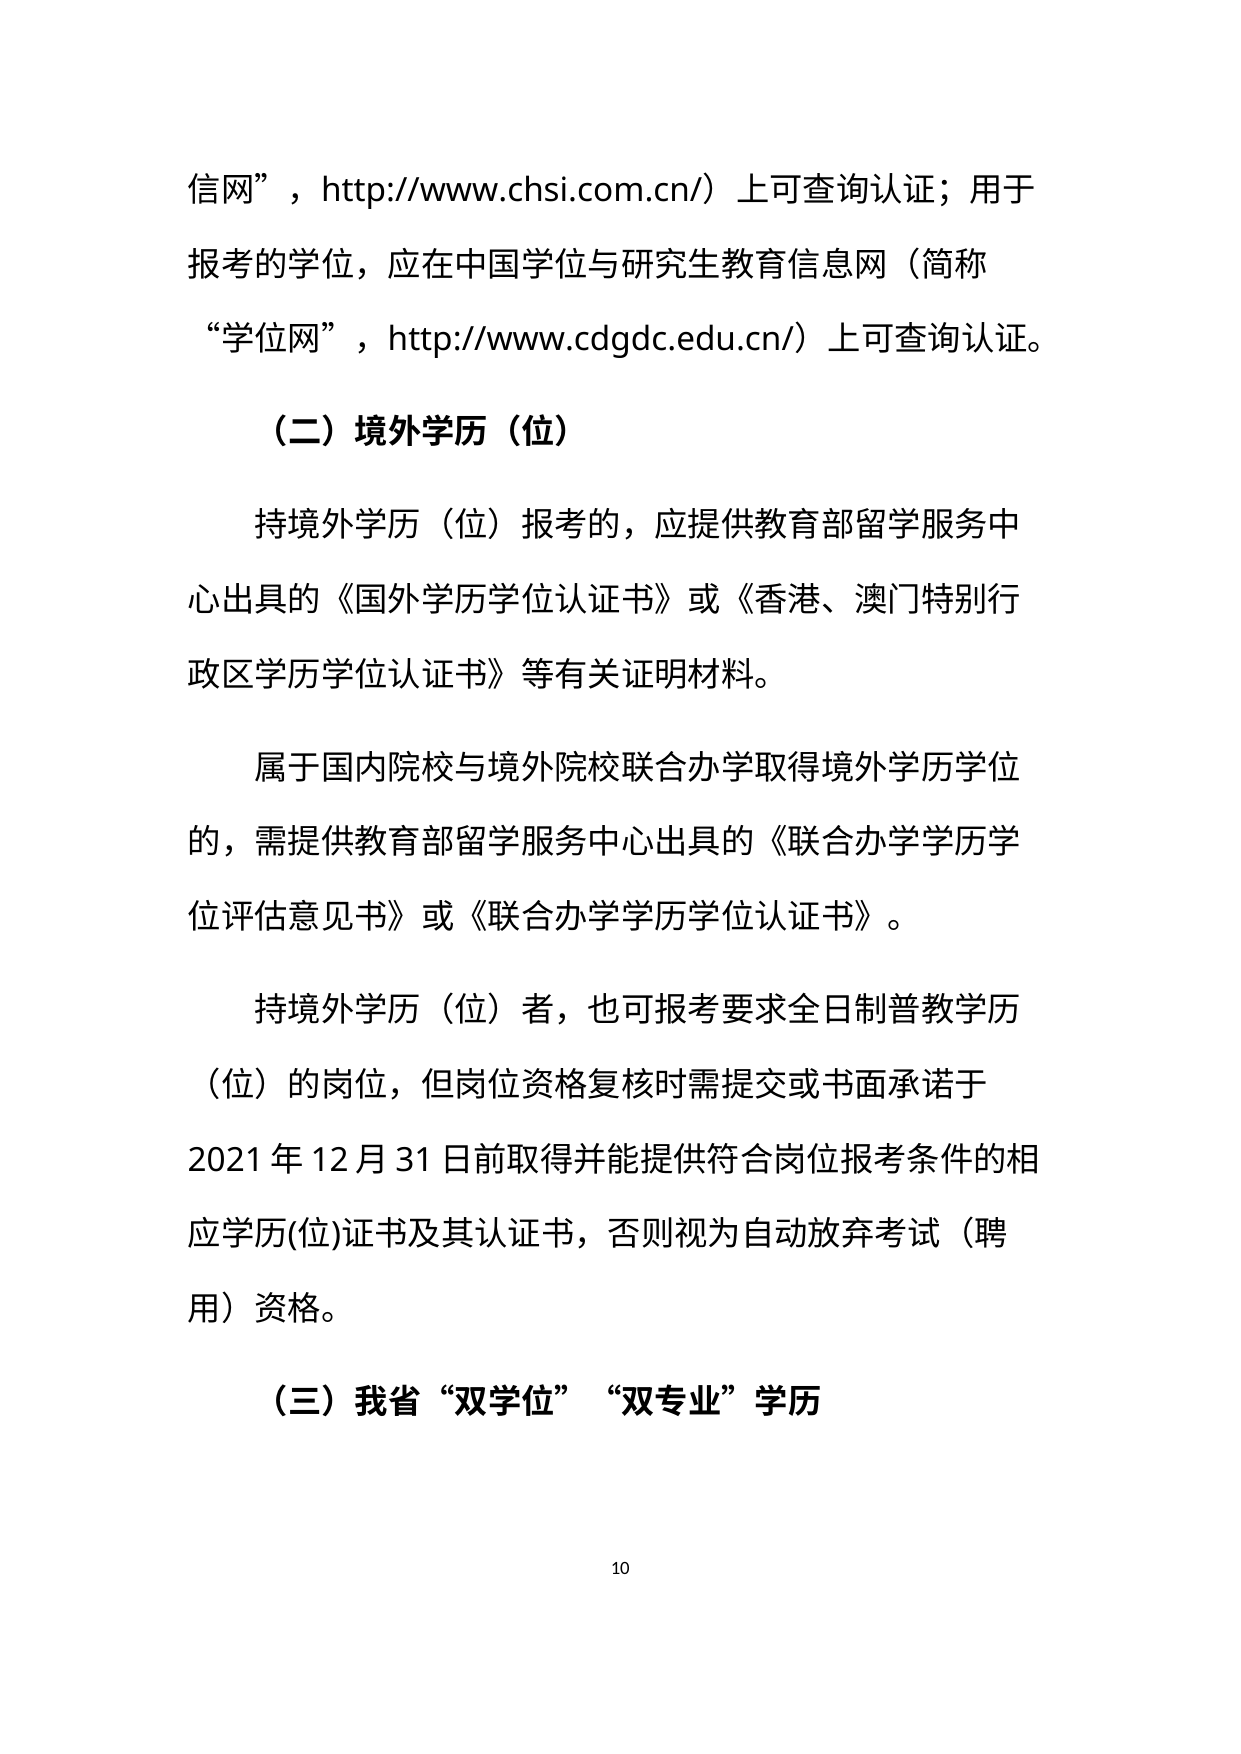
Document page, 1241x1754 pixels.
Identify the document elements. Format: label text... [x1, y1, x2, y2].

text （二）境外学历（位） [187, 397, 1053, 462]
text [187, 154, 1053, 369]
text （三）我省“双学位”“双专业”学历 [187, 1366, 1053, 1431]
text 持境外学历（位）报考的，应提供教育部留学服务中心出具的《国外学历学位认证书》或《香港、澳门特别行政区学历学位认证书》等有关证明材料。 [187, 490, 1053, 704]
text 属于国内院校与境外院校联合办学取得境外学历学位的，需提供教育部留学服务中心出具的《联合办学学历学位评估意见书》或《联合办学学历学位认证书》。 [187, 732, 1053, 947]
text 持境外学历（位）者，也可报考要求全日制普教学历（位）的岗位，但岗位资格复核时需提交或书面承诺于2021年12月31日前取得并能提供符合岗位报考条件的相应学历(位)证书及其认证书，否则视为自动放弃考试（聘用）资格。 [187, 975, 1053, 1338]
